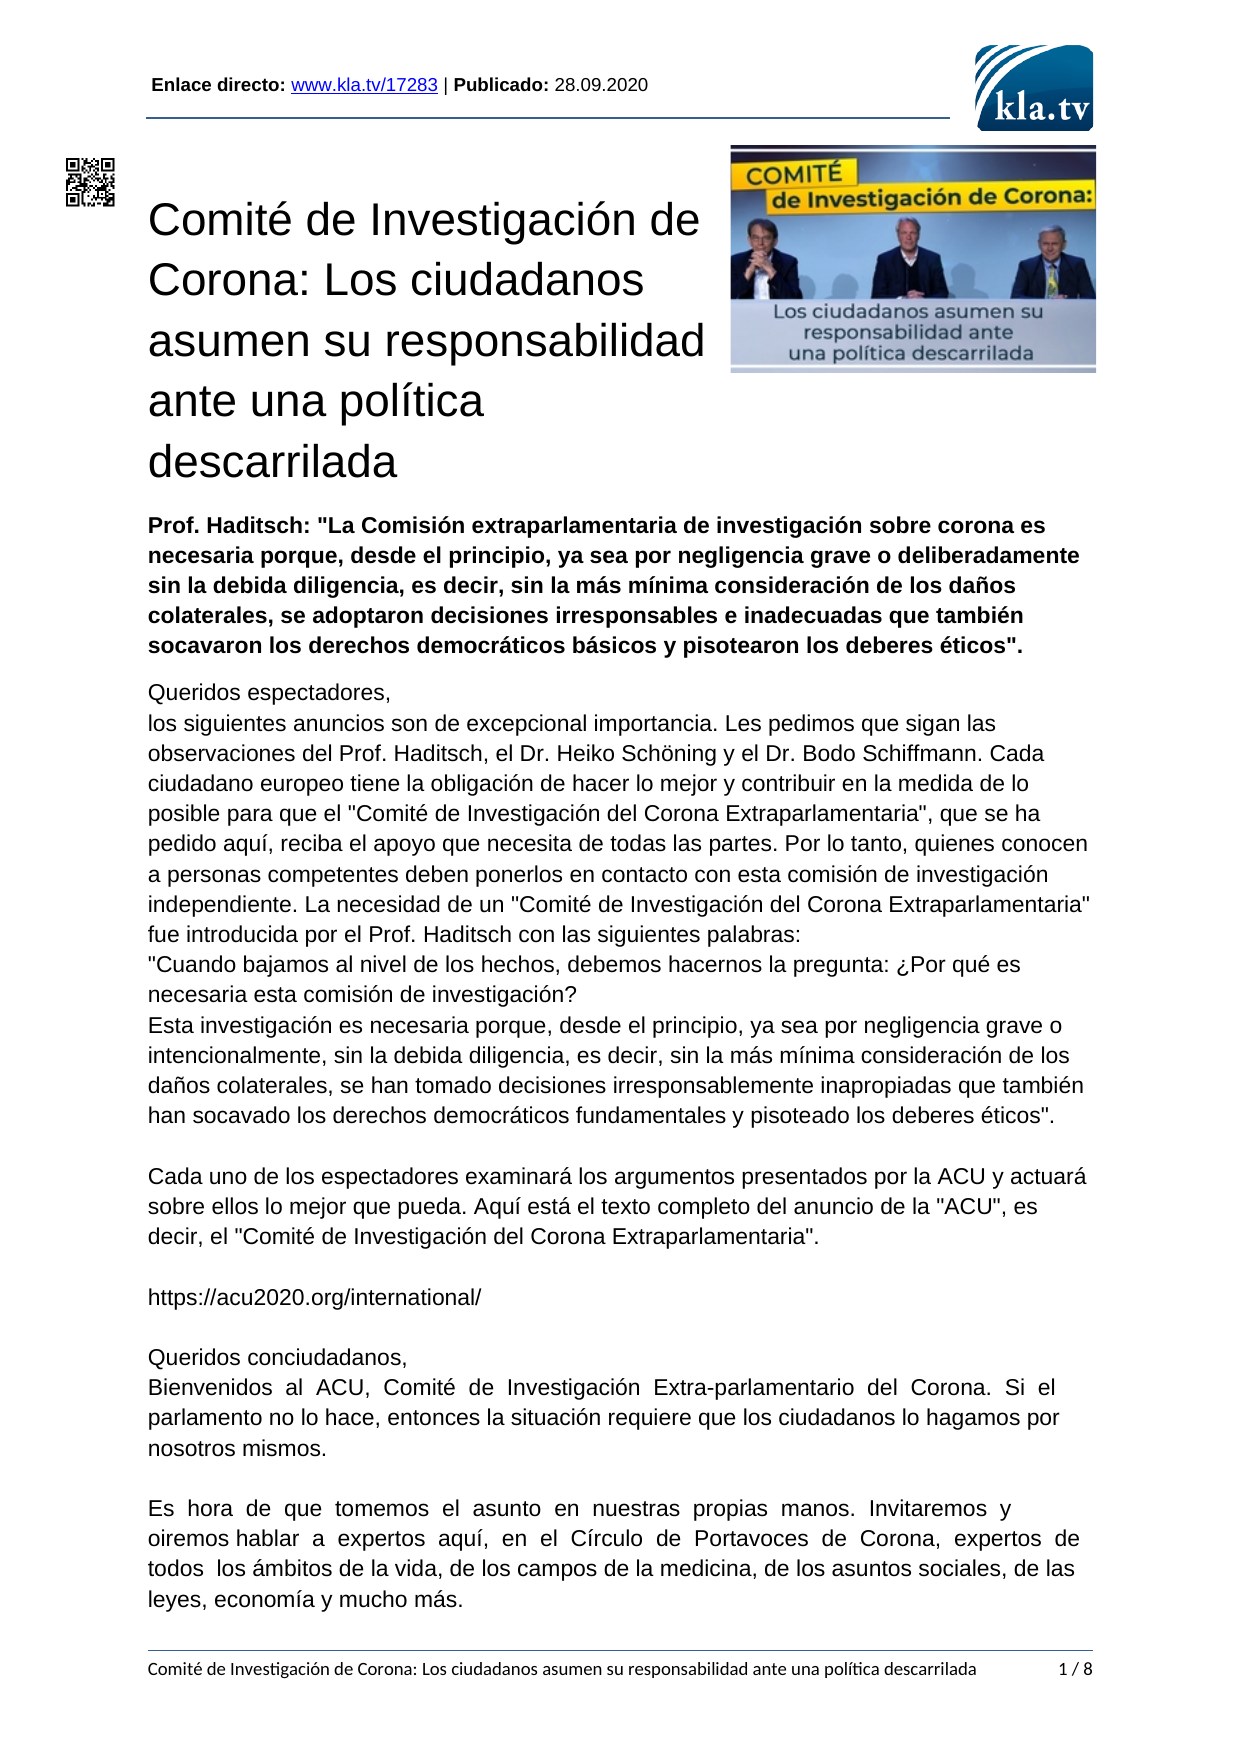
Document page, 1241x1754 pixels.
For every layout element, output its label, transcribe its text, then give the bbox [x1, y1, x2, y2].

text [148, 679, 1093, 1612]
text Comité de Investigación de Corona: Los ciudadanos asumen su responsabilidad ante una política descarrilada [148, 192, 1093, 487]
text Prof. Haditsch: "La Comisión extraparlamentaria de investigación sobre corona es necesaria porque, desde el principio, ya sea por negligencia grave o deliberadamente sin la debida diligencia, es decir, sin la más mínima consideración de los daños colaterales, se adoptaron decisiones irresponsables e inadecuadas que también socavaron los derechos democráticos básicos y pisotearon los deberes éticos". [148, 512, 1093, 659]
